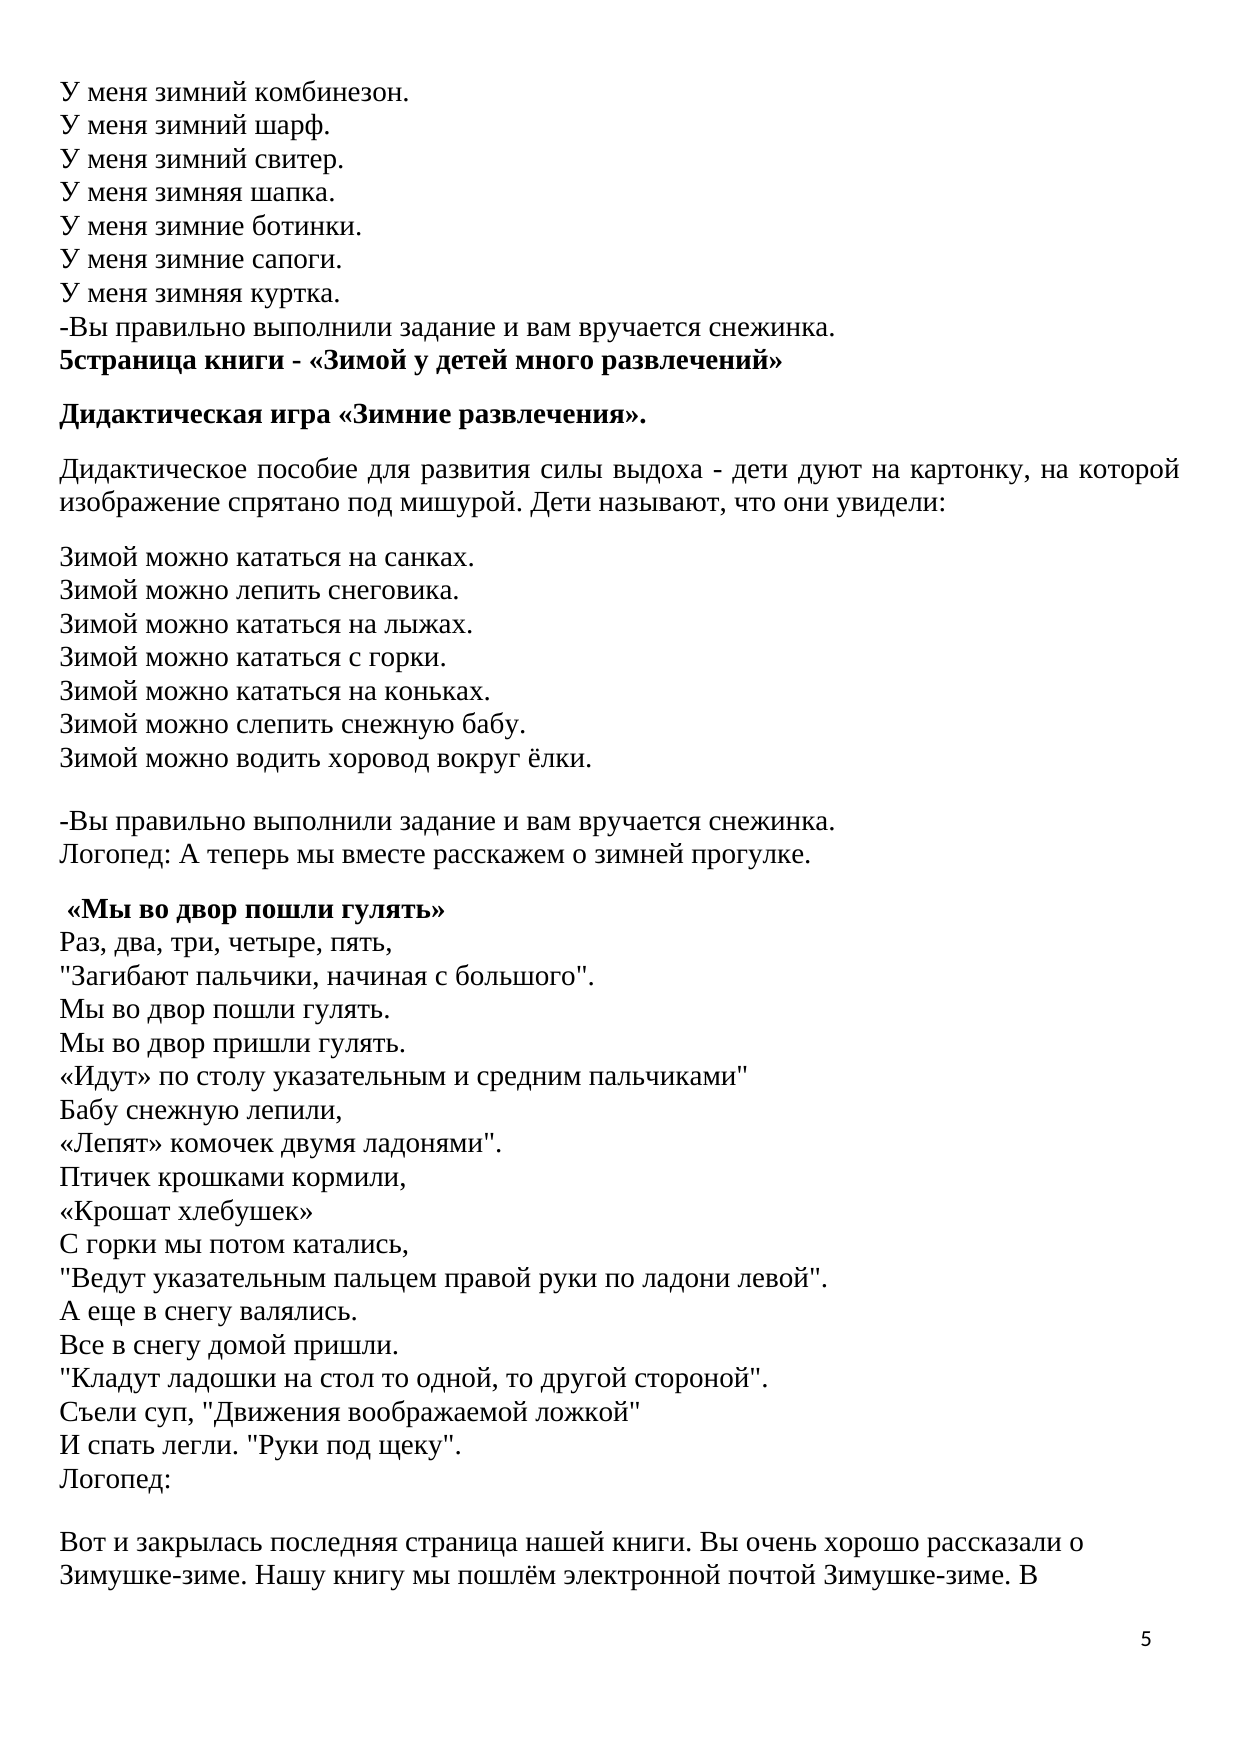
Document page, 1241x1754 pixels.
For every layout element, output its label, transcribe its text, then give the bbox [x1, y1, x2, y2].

text Зимой можно водить хоровод вокруг ёлки. [59, 740, 1181, 774]
text Раз, два, три, четыре, пять, [59, 924, 1181, 958]
text Бабу снежную лепили, [59, 1092, 1181, 1126]
text Зимой можно слепить снежную бабу. [59, 707, 1181, 740]
text Мы во двор пошли гулять. [59, 991, 1181, 1025]
text Дидактическая игра «Зимние развлечения». [59, 397, 1181, 430]
text Зимой можно кататься на лыжах. [59, 606, 1181, 639]
text И спать легли. "Руки под щеку". [59, 1427, 1181, 1461]
text "Загибают пальчики, начиная с большого". [59, 958, 1181, 991]
text -Вы правильно выполнили задание и вам вручается снежинка. [59, 309, 1181, 342]
text У меня зимний шарф. [59, 107, 1181, 141]
text С горки мы потом катались, [59, 1226, 1181, 1260]
text «Идут» по столу указательным и средним пальчиками" [59, 1058, 1181, 1092]
text А еще в снегу валялись. [59, 1293, 1181, 1327]
text Дидактическое пособие для развития силы выдоха - дети дуют на картонку, на которой изображение спрятано под мишурой. Дети называют, что они увидели: [59, 451, 1181, 518]
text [59, 1524, 1181, 1591]
text У меня зимняя шапка. [59, 174, 1181, 208]
text «Лепят» комочек двумя ладонями". [59, 1126, 1181, 1159]
text «Мы во двор пошли гулять» [59, 891, 1181, 924]
text 5страница книги - «Зимой у детей много развлечений» [59, 342, 1181, 376]
text Съели суп, "Движения воображаемой ложкой" [59, 1394, 1181, 1427]
text Мы во двор пришли гулять. [59, 1025, 1181, 1058]
text Птичек крошками кормили, [59, 1159, 1181, 1193]
text У меня зимний комбинезон. [59, 74, 1181, 107]
text Зимой можно кататься на санках. [59, 539, 1181, 572]
text Зимой можно лепить снеговика. [59, 572, 1181, 606]
text -Вы правильно выполнили задание и вам вручается снежинка. [59, 803, 1181, 836]
text У меня зимний свитер. [59, 141, 1181, 174]
text Логопед: [59, 1461, 1181, 1494]
text У меня зимние ботинки. [59, 208, 1181, 242]
text Зимой можно кататься с горки. [59, 639, 1181, 673]
text "Кладут ладошки на стол то одной, то другой стороной". [59, 1360, 1181, 1394]
text У меня зимние сапоги. [59, 242, 1181, 275]
text «Крошат хлебушек» [59, 1193, 1181, 1226]
text "Ведут указательным пальцем правой руки по ладони левой". [59, 1260, 1181, 1293]
text Зимой можно кататься на коньках. [59, 673, 1181, 707]
text У меня зимняя куртка. [59, 275, 1181, 309]
text Логопед: А теперь мы вместе расскажем о зимней прогулке. [59, 836, 1181, 870]
text Все в снегу домой пришли. [59, 1327, 1181, 1360]
